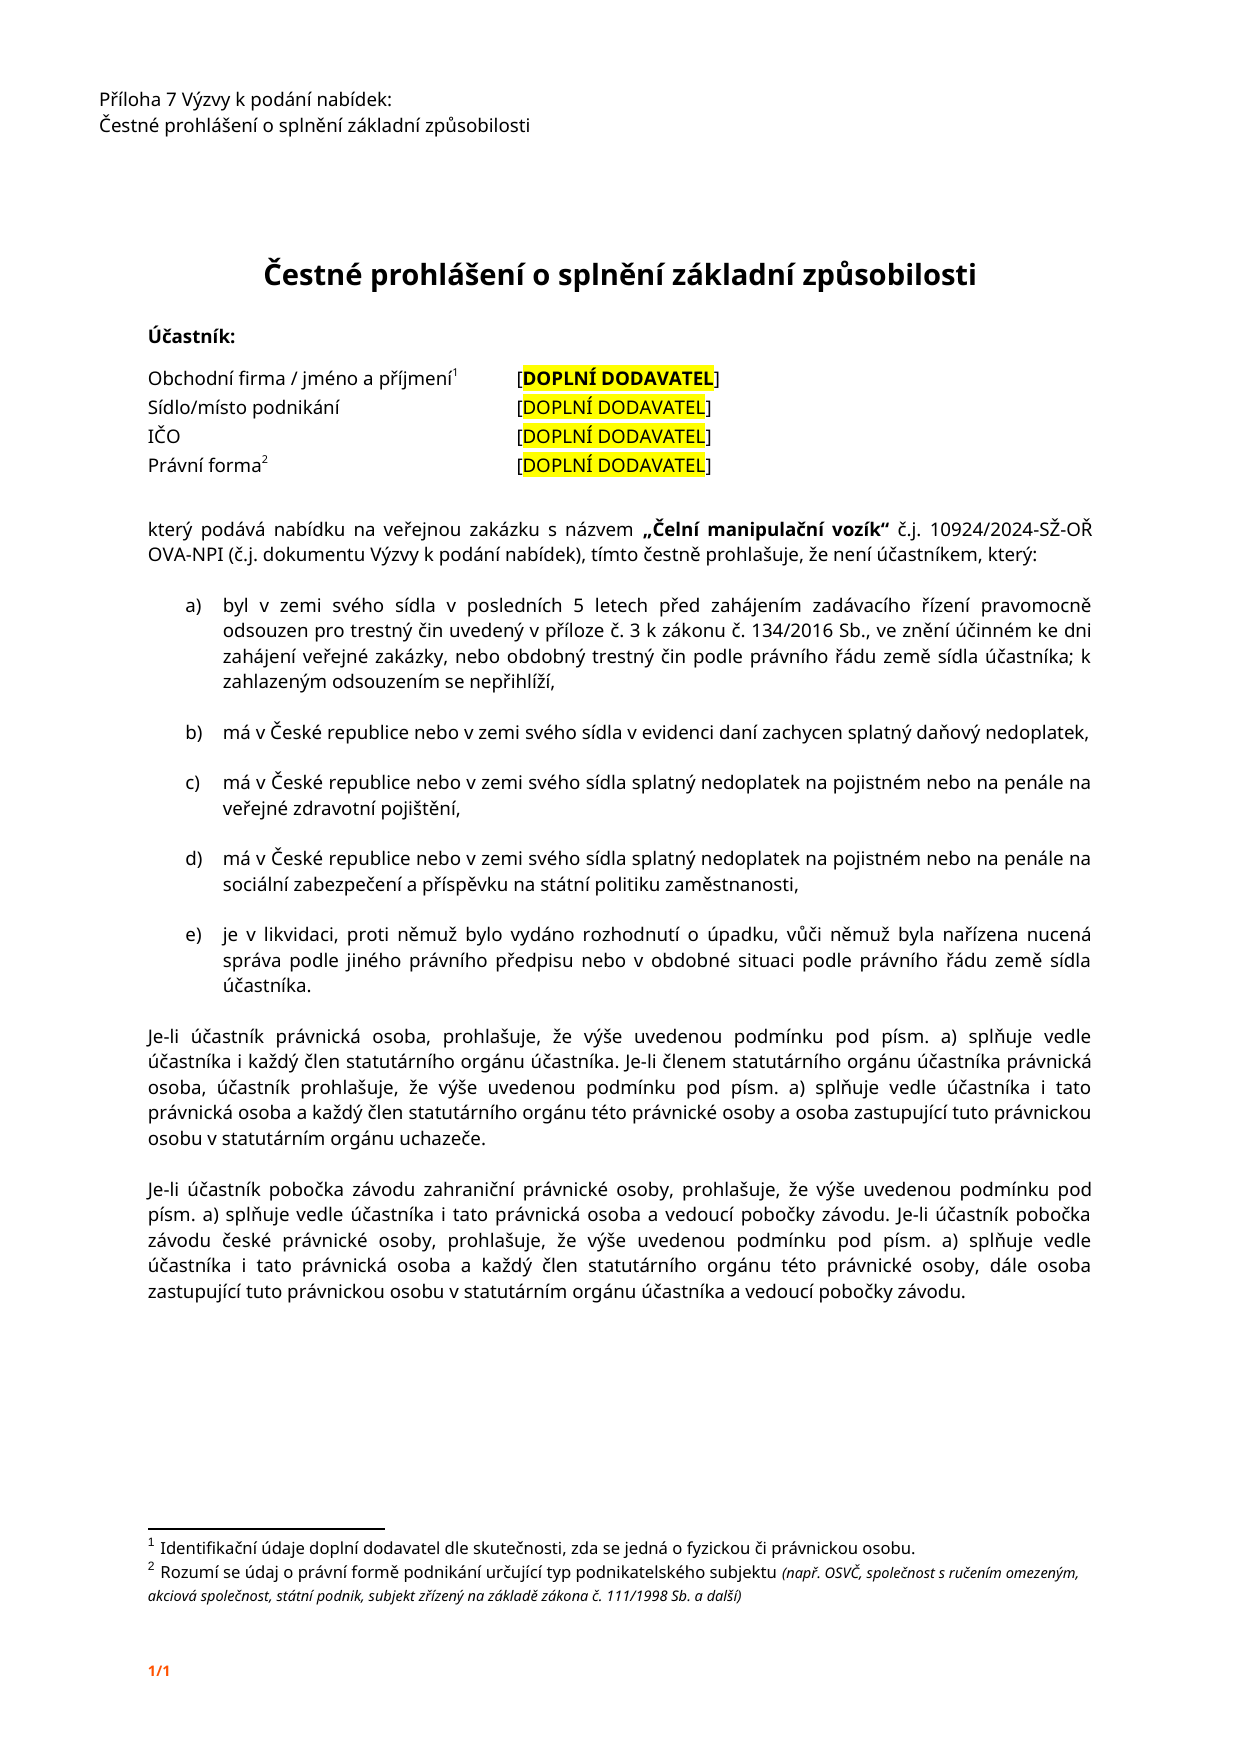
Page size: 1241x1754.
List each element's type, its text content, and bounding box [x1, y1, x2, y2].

text Právní forma [148, 449, 1093, 478]
list má v České republice nebo v zemi svého sídla splatný nedoplatek na pojistném nebo na penále na veřejné zdravotní pojištění, [185, 769, 1093, 821]
list má v České republice nebo v zemi svého sídla v evidenci daní zachycen splatný daňový nedoplatek, [185, 719, 1093, 744]
text Sídlo/místo podnikání [DOPLNÍ DODAVATEL] [148, 391, 1093, 420]
text Je-li účastník pobočka závodu zahraniční právnické osoby, prohlašuje, že výše uvedenou podmínku pod písm. a) splňuje vedle účastníka i tato právnická osoba a vedoucí pobočky závodu. Je-li účastník pobočka závodu české právnické osoby, prohlašuje, že výše uvedenou podmínku pod písm. a) splňuje vedle účastníka i tato právnická osoba a každý člen statutárního orgánu této právnické osoby, dále osoba zastupující tuto právnickou osobu v statutárním orgánu účastníka a vedoucí pobočky závodu. [148, 1176, 1093, 1304]
list je v likvidaci, proti němuž bylo vydáno rozhodnutí o úpadku, vůči němuž byla nařízena nucená správa podle jiného právního předpisu nebo v obdobné situaci podle právního řádu země sídla účastníka. [185, 922, 1093, 998]
text Obchodní firma / jméno a příjmení [148, 362, 1093, 391]
title Čestné prohlášení o splnění základní způsobilosti [148, 254, 1093, 293]
list má v České republice nebo v zemi svého sídla splatný nedoplatek na pojistném nebo na penále na sociální zabezpečení a příspěvku na státní politiku zaměstnanosti, [185, 846, 1093, 897]
list byl v zemi svého sídla v posledních 5 letech před zahájením zadávacího řízení pravomocně odsouzen pro trestný čin uvedený v příloze č. 3 k zákonu č. 134/2016 Sb., ve znění účinném ke dni zahájení veřejné zakázky, nebo obdobný trestný čin podle právního řádu země sídla účastníka; k zahlazeným odsouzením se nepřihlíží, [185, 592, 1093, 694]
text který podává nabídku na veřejnou zakázku s názvem „Čelní manipulační vozík“ č.j. 10924/2024-SŽ-OŘ OVA-NPI (č.j. dokumentu Výzvy k podání nabídek), tímto čestně prohlašuje, že není účastníkem, který: [148, 516, 1093, 567]
text IČO [148, 420, 1093, 449]
text Je-li účastník právnická osoba, prohlašuje, že výše uvedenou podmínku pod písm. a) splňuje vedle účastníka i každý člen statutárního orgánu účastníka. Je-li členem statutárního orgánu účastníka právnická osoba, účastník prohlašuje, že výše uvedenou podmínku pod písm. a) splňuje vedle účastníka i tato právnická osoba a každý člen statutárního orgánu této právnické osoby a osoba zastupující tuto právnickou osobu v statutárním orgánu uchazeče. [148, 1023, 1093, 1151]
text Účastník: [148, 318, 1093, 349]
